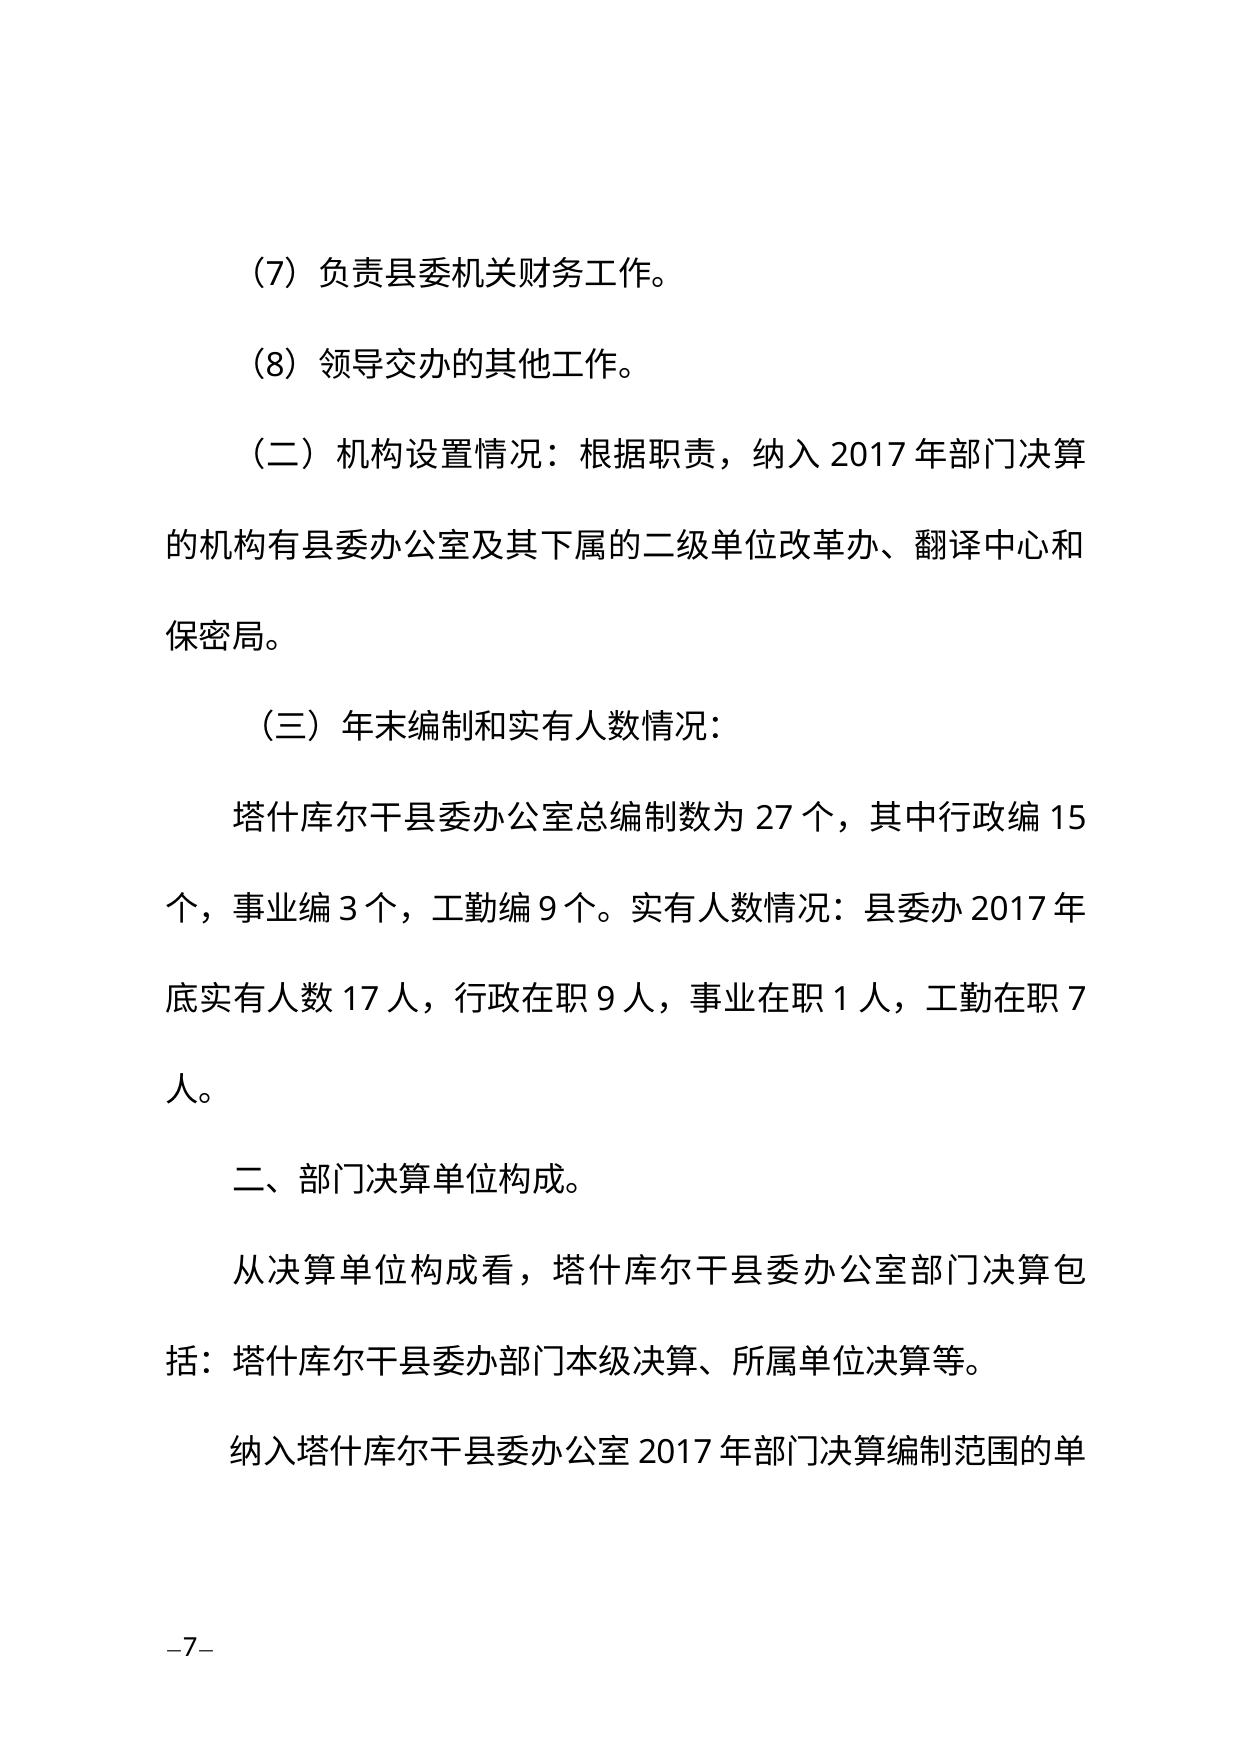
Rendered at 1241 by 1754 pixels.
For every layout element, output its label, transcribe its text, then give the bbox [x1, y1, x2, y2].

text 从决算单位构成看，塔什库尔干县委办公室部门决算包括：塔什库尔干县委办部门本级决算、所属单位决算等。 [165, 1223, 1087, 1404]
text （三）年末编制和实有人数情况： [165, 679, 1087, 769]
text （7）负责县委机关财务工作。 [165, 226, 1087, 316]
text 二、部门决算单位构成。 [165, 1132, 1087, 1223]
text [165, 1404, 1087, 1494]
text 塔什库尔干县委办公室总编制数为27个，其中行政编15个，事业编3个，工勤编9个。实有人数情况：县委办2017年底实有人数17人，行政在职9人，事业在职1人，工勤在职7人。 [165, 769, 1087, 1132]
text （8）领导交办的其他工作。 [165, 316, 1087, 407]
text （二）机构设置情况：根据职责，纳入2017年部门决算的机构有县委办公室及其下属的二级单位改革办、翻译中心和保密局。 [165, 407, 1087, 679]
